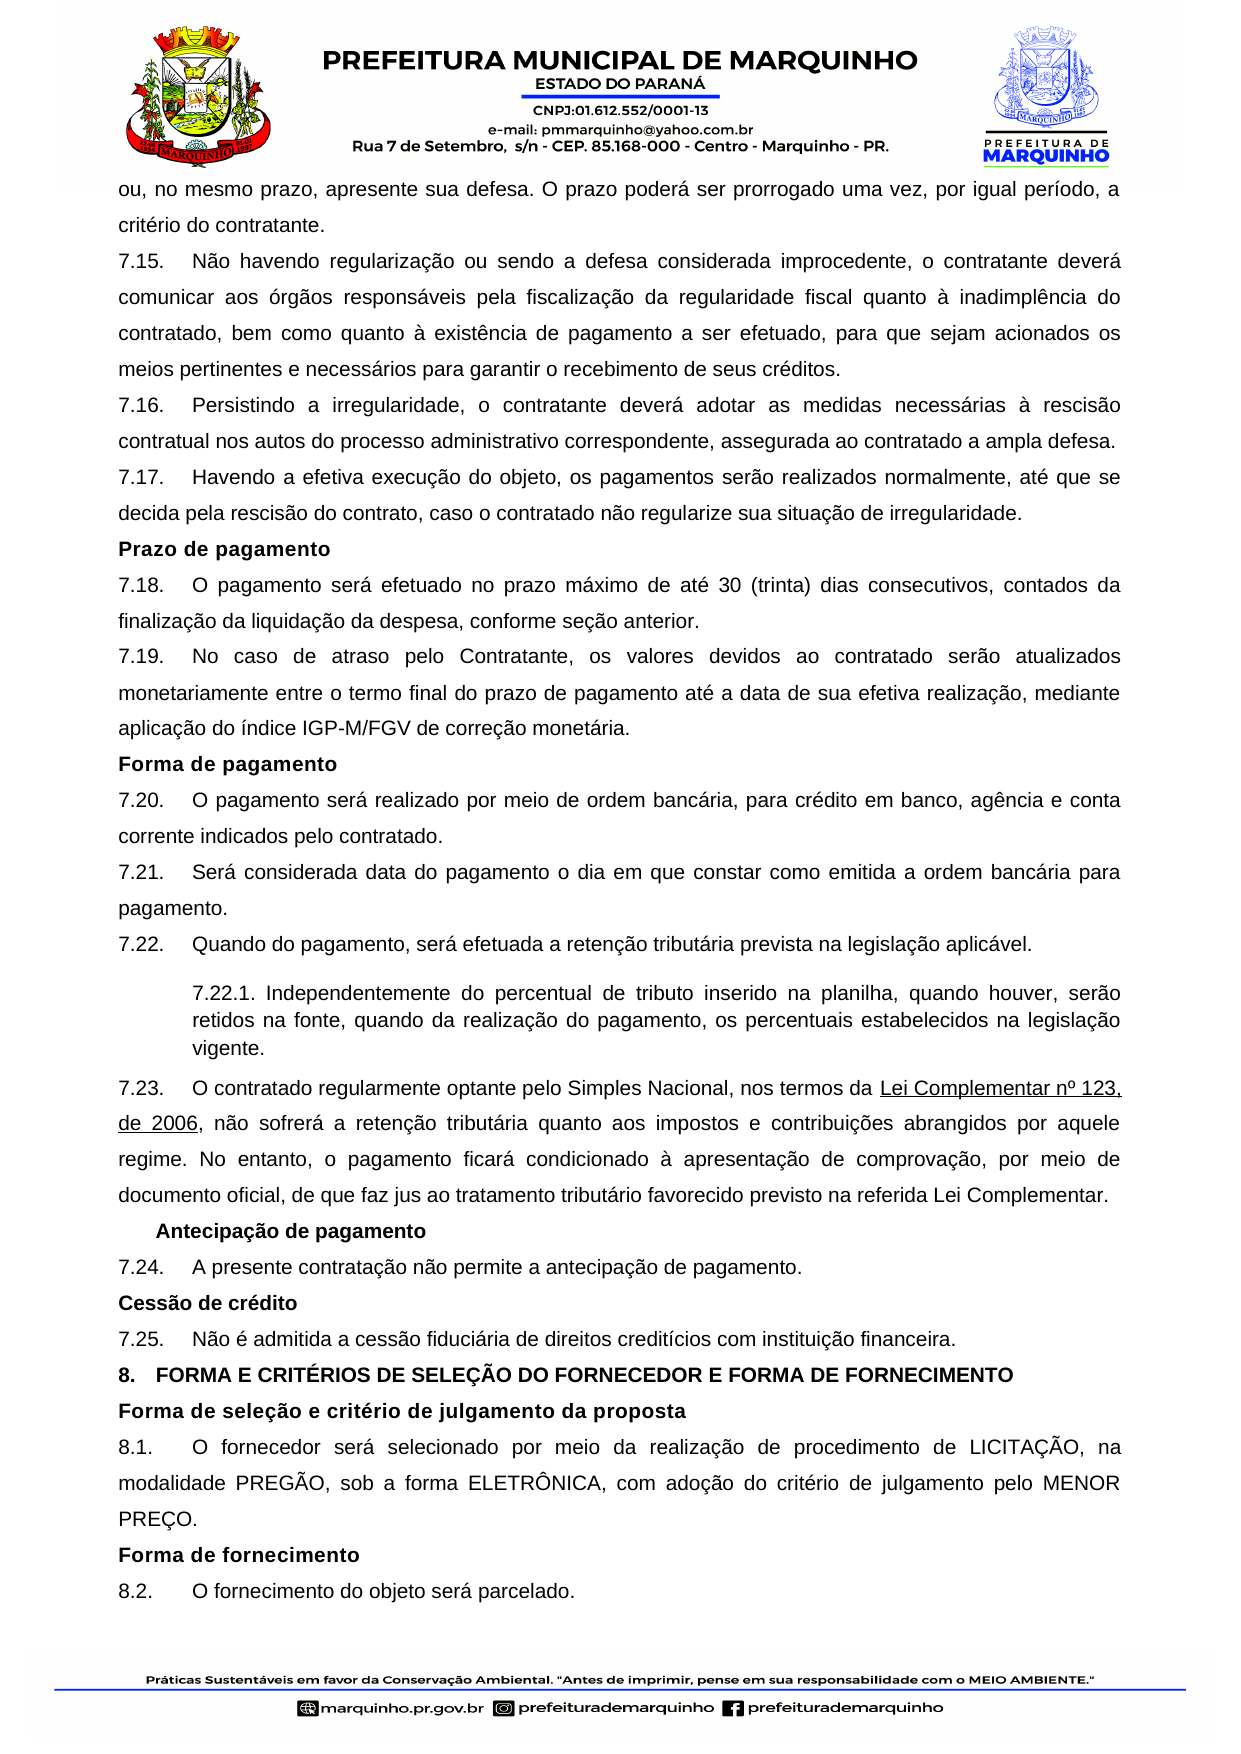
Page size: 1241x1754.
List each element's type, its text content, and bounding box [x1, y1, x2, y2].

text Havendo a efetiva execução do objeto, os pagamentos serão realizados normalmente, até que se decida pela rescisão do contrato, caso o contratado não regularize sua situação de irregularidade. [118, 465, 1122, 524]
text A presente contratação não permite a antecipação de pagamento. [118, 1255, 1122, 1279]
list Cessão de crédito [118, 1291, 1122, 1315]
text Persistindo a irregularidade, o contratante deverá adotar as medidas necessárias à rescisão contratual nos autos do processo administrativo correspondente, assegurada ao contratado a ampla defesa. [118, 393, 1122, 453]
text Será considerada data do pagamento o dia em que constar como emitida a ordem bancária para pagamento. [118, 860, 1122, 920]
text Antecipação de pagamento [155, 1219, 1122, 1243]
text Não havendo regularização ou sendo a defesa considerada improcedente, o contratante deverá comunicar aos órgãos responsáveis pela fiscalização da regularidade fiscal quanto à inadimplência do contratado, bem como quanto à existência de pagamento a ser efetuado, para que sejam acionados os meios pertinentes e necessários para garantir o recebimento de seus créditos. [118, 249, 1122, 381]
picture [30, 1647, 1210, 1742]
text O fornecimento do objeto será parcelado. [118, 1578, 1122, 1602]
text O fornecedor será selecionado por meio da realização de procedimento de LICITAÇÃO, na modalidade PREGÃO, sob a forma ELETRÔNICA, com adoção do critério de julgamento pelo MENOR PREÇO. [118, 1435, 1122, 1531]
text FORMA E CRITÉRIOS DE SELEÇÃO DO FORNECEDOR E FORMA DE FORNECIMENTO [118, 1363, 1122, 1387]
picture [60, 0, 1181, 191]
text Forma de pagamento [118, 752, 1122, 776]
text O contratado regularmente optante pelo Simples Nacional, nos termos da Lei Complementar nº 123, de 2006, não sofrerá a retenção tributária quanto aos impostos e contribuições abrangidos por aquele regime. No entanto, o pagamento ficará condicionado à apresentação de comprovação, por meio de documento oficial, de que faz jus ao tratamento tributário favorecido previsto na referida Lei Complementar. [118, 1075, 1122, 1207]
text O pagamento será realizado por meio de ordem bancária, para crédito em banco, agência e conta corrente indicados pelo contratado. [118, 788, 1122, 848]
text Não é admitida a cessão fiduciária de direitos creditícios com instituição financeira. [118, 1327, 1122, 1351]
text Prazo de pagamento [118, 537, 1122, 561]
text O pagamento será efetuado no prazo máximo de até 30 (trinta) dias consecutivos, contados da finalização da liquidação da despesa, conforme seção anterior. [118, 572, 1122, 632]
text Independentemente do percentual de tributo inserido na planilha, quando houver, serão retidos na fonte, quando da realização do pagamento, os percentuais estabelecidos na legislação vigente. [192, 980, 1122, 1059]
text No caso de atraso pelo Contratante, os valores devidos ao contratado serão atualizados monetariamente entre o termo final do prazo de pagamento até a data de sua efetiva realização, mediante aplicação do índice IGP-M/FGV de correção monetária. [118, 644, 1122, 740]
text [118, 177, 1122, 237]
text Forma de seleção e critério de julgamento da proposta [118, 1399, 1122, 1423]
text Forma de fornecimento [118, 1542, 1122, 1566]
text Quando do pagamento, será efetuada a retenção tributária prevista na legislação aplicável. [118, 932, 1122, 956]
